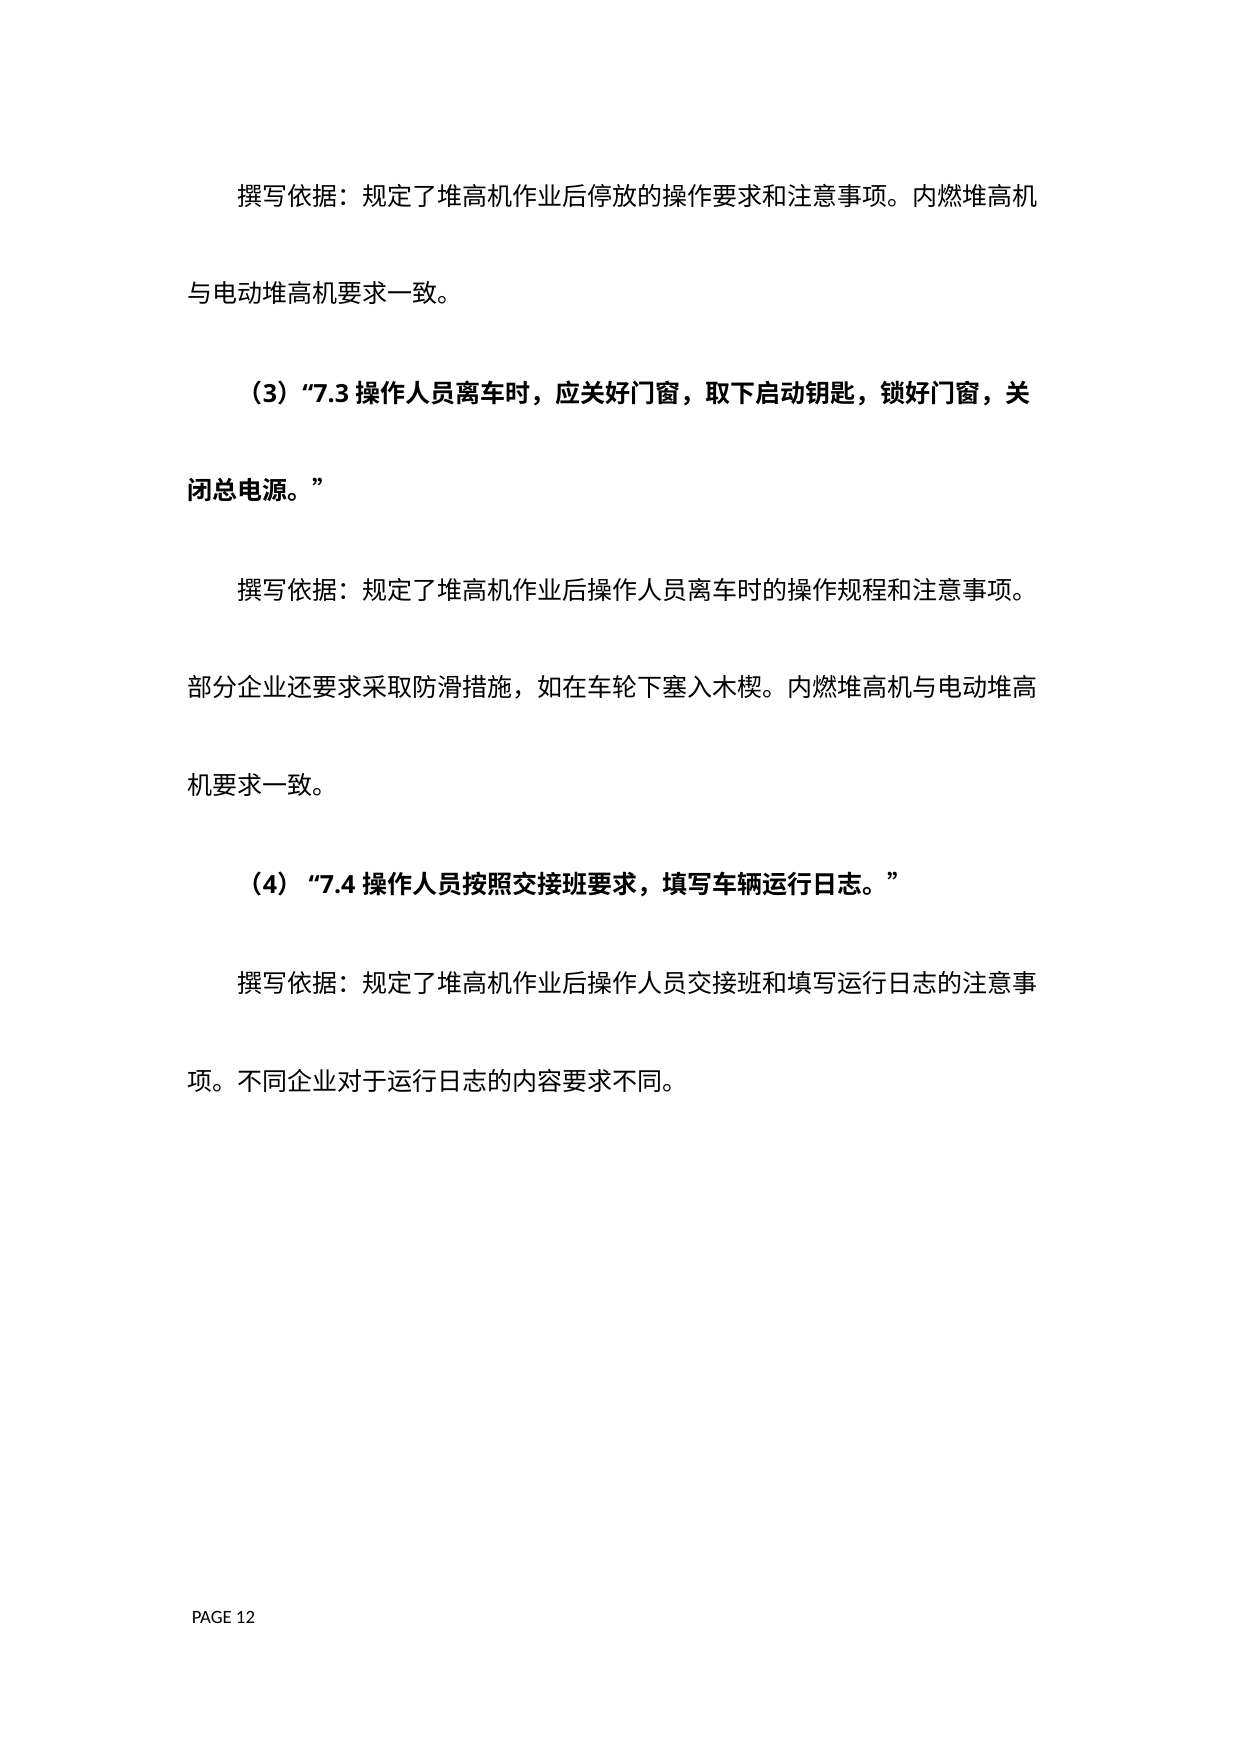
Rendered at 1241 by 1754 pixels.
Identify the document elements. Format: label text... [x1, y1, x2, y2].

text 撰写依据：规定了堆高机作业后停放的操作要求和注意事项。内燃堆高机与电动堆高机要求一致。 [187, 162, 1053, 324]
text 撰写依据：规定了堆高机作业后操作人员离车时的操作规程和注意事项。部分企业还要求采取防滑措施，如在车轮下塞入木楔。内燃堆高机与电动堆高机要求一致。 [187, 556, 1053, 816]
list “7.4 操作人员按照交接班要求，填写车辆运行日志。” [187, 850, 1053, 915]
list “7.3 操作人员离车时，应关好门窗，取下启动钥匙，锁好门窗，关闭总电源。” [187, 359, 1053, 521]
text 撰写依据：规定了堆高机作业后操作人员交接班和填写运行日志的注意事项。不同企业对于运行日志的内容要求不同。 [187, 949, 1053, 1112]
